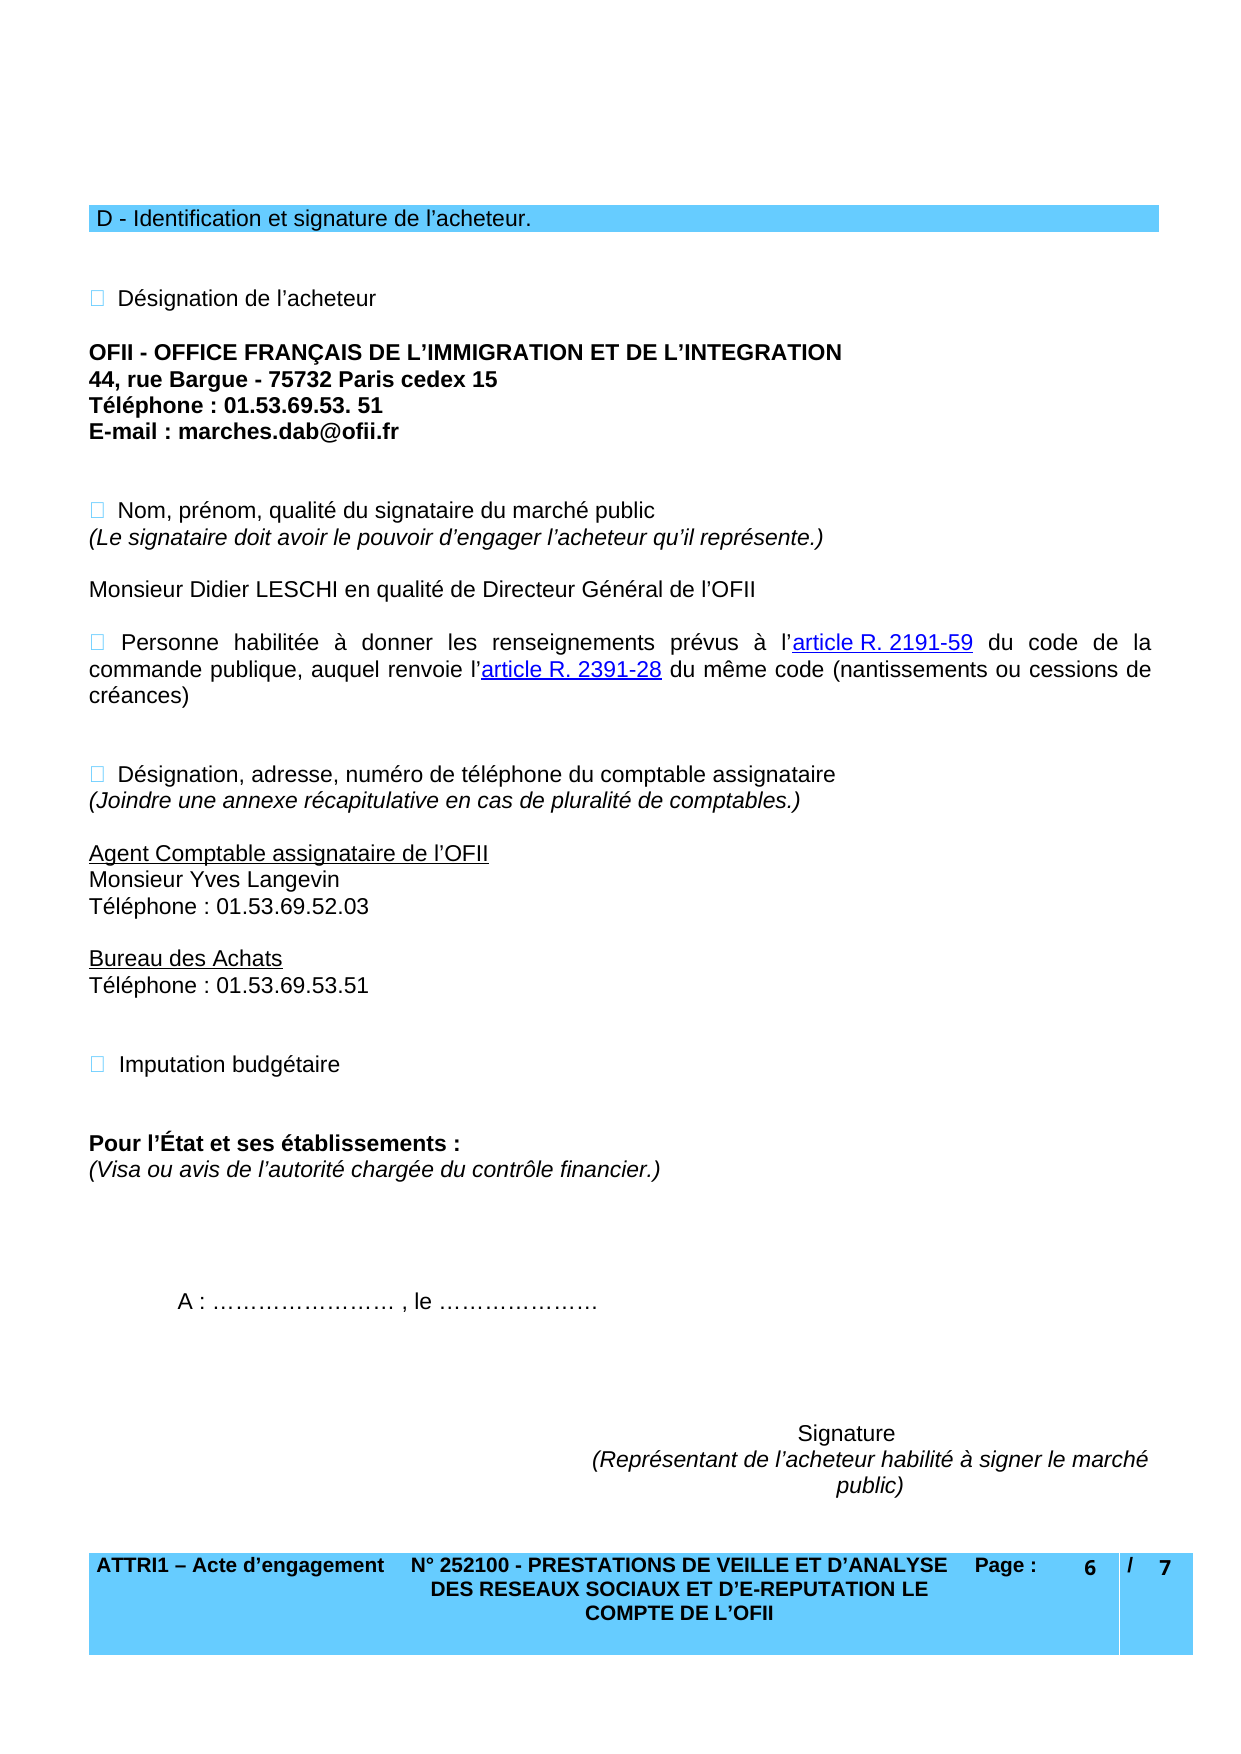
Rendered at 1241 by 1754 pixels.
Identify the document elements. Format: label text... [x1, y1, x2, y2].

text  Désignation, adresse, numéro de téléphone du comptable assignataire [89, 761, 1152, 787]
text  Nom, prénom, qualité du signataire du marché public [89, 497, 1152, 524]
text Téléphone : 01.53.69.53.51 [89, 972, 1152, 998]
text Monsieur Yves Langevin [89, 866, 1152, 893]
text (Joindre une annexe récapitulative en cas de pluralité de comptables.) [89, 787, 1152, 814]
text Monsieur Didier LESCHI en qualité de Directeur Général de l’OFII [89, 576, 1152, 603]
text  Personne habilitée à donner les renseignements prévus à l’article R. 2191-59 du code de la commande publique, auquel renvoie l’article R. 2391-28 du même code (nantissements ou cessions de créances) [89, 629, 1152, 708]
text Téléphone : 01.53.69.52.03 [89, 893, 1152, 919]
list E-mail : marches.dab@ofii.fr [89, 418, 1152, 445]
text (Visa ou avis de l’autorité chargée du contrôle financier.) [89, 1156, 1152, 1183]
list OFII - OFFICE FRANÇAIS DE L’IMMIGRATION ET DE L’INTEGRATION [89, 339, 1152, 366]
subtitle  Désignation de l’acheteur [89, 284, 1152, 311]
text (Représentant de l’acheteur habilité à signer le marché public) [591, 1446, 1152, 1499]
text  Imputation budgétaire [89, 1051, 1152, 1077]
text (Le signataire doit avoir le pouvoir d’engager l’acheteur qu’il représente.) [89, 524, 1152, 550]
list Téléphone : 01.53.69.53. 51 [89, 392, 1152, 418]
text Pour l’État et ses établissements : [89, 1130, 1152, 1156]
table_header D - Identification et signature de l’acheteur. [89, 205, 1159, 232]
text Signature [797, 1420, 1152, 1446]
text Bureau des Achats [89, 945, 1152, 972]
text A : …………………… , le ………………… [89, 1288, 1152, 1314]
text Agent Comptable assignataire de l’OFII [89, 840, 1152, 866]
list 44, rue Bargue - 75732 Paris cedex 15 [89, 366, 1152, 392]
